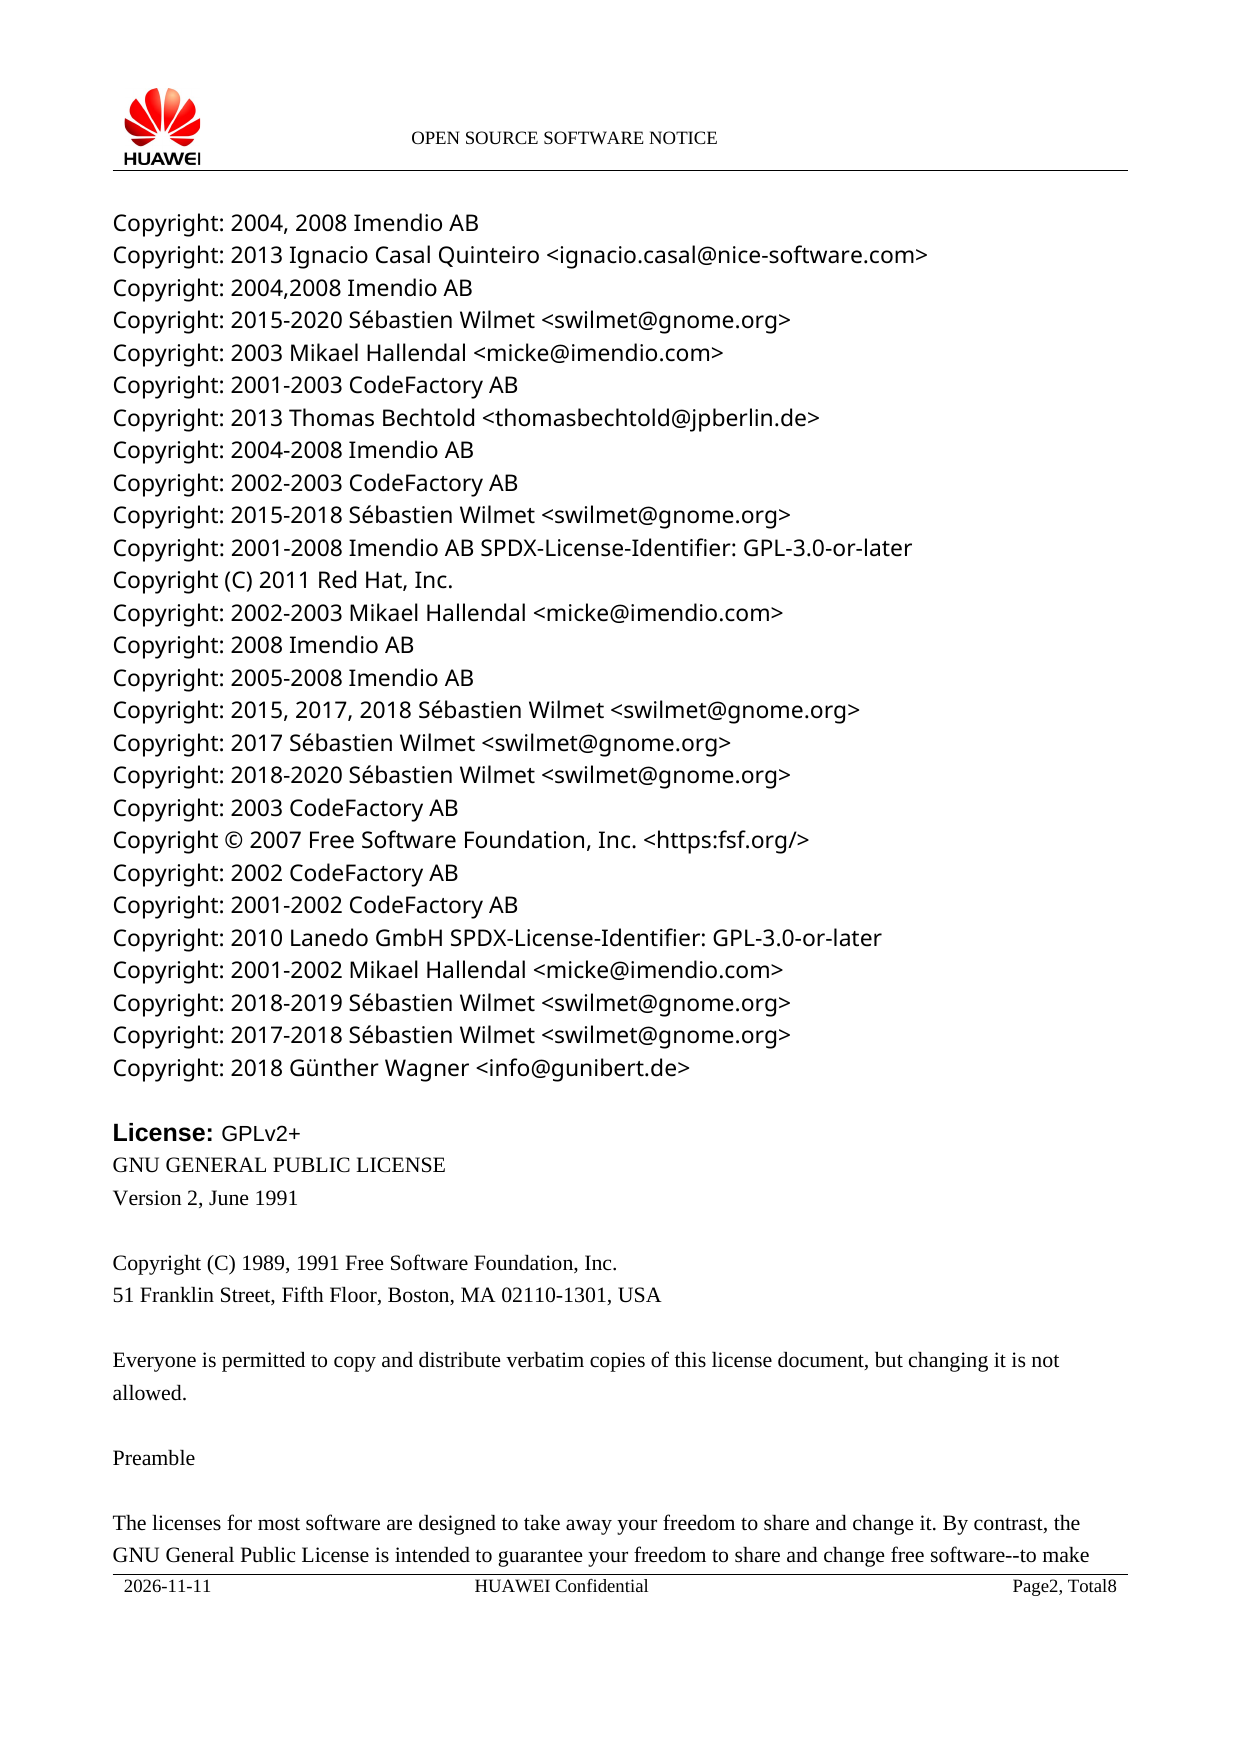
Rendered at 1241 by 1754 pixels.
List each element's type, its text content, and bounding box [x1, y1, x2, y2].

picture [124, 88, 201, 165]
text License: GPLv2+ [112, 1116, 1128, 1149]
